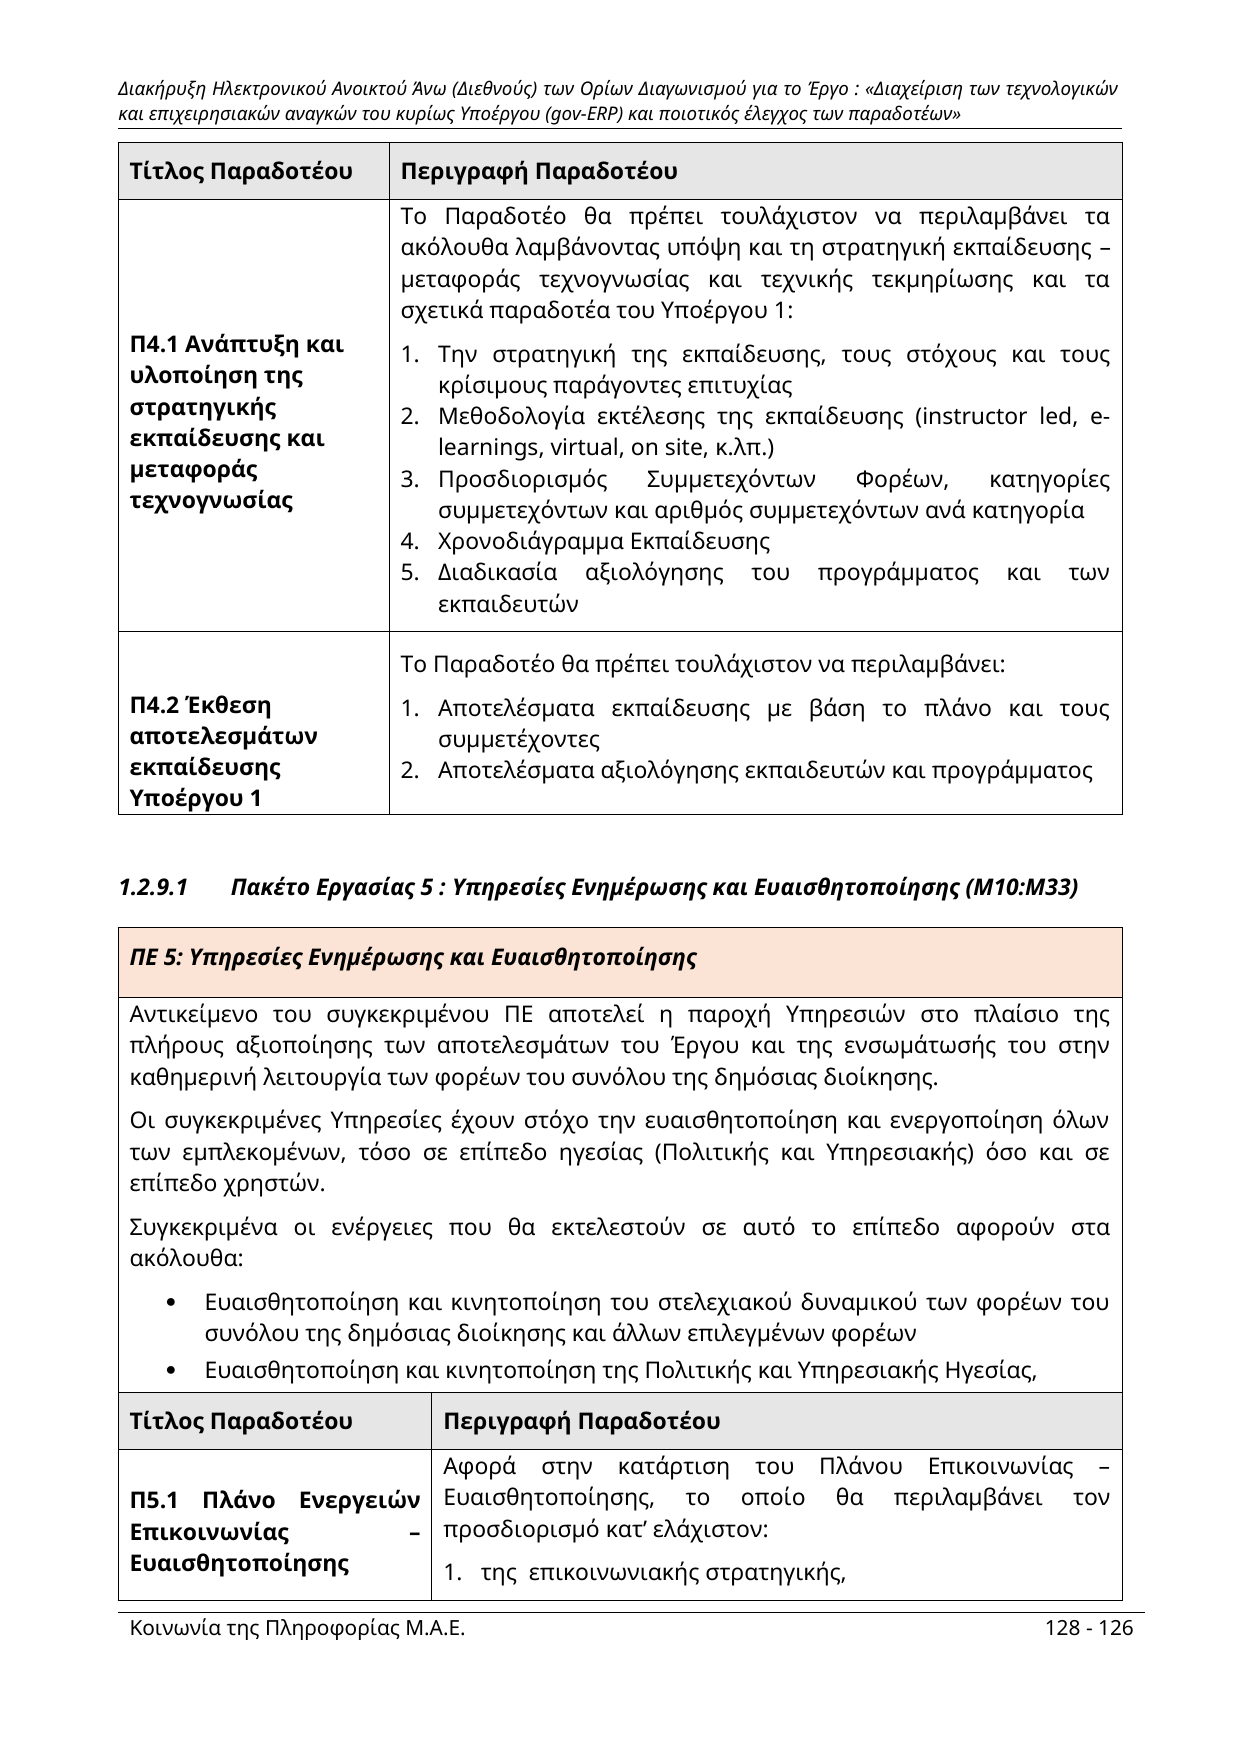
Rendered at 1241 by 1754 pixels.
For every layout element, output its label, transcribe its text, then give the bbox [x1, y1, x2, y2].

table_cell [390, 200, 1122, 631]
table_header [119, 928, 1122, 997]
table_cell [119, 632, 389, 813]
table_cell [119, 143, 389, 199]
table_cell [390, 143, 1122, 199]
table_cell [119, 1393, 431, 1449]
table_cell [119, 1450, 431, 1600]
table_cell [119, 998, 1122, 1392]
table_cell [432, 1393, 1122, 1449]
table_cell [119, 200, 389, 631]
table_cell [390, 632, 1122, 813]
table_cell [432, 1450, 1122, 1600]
list Πακέτο Εργασίας 5 : Υπηρεσίες Ενημέρωσης και Ευαισθητοποίησης (Μ10:Μ33) [118, 871, 1122, 902]
